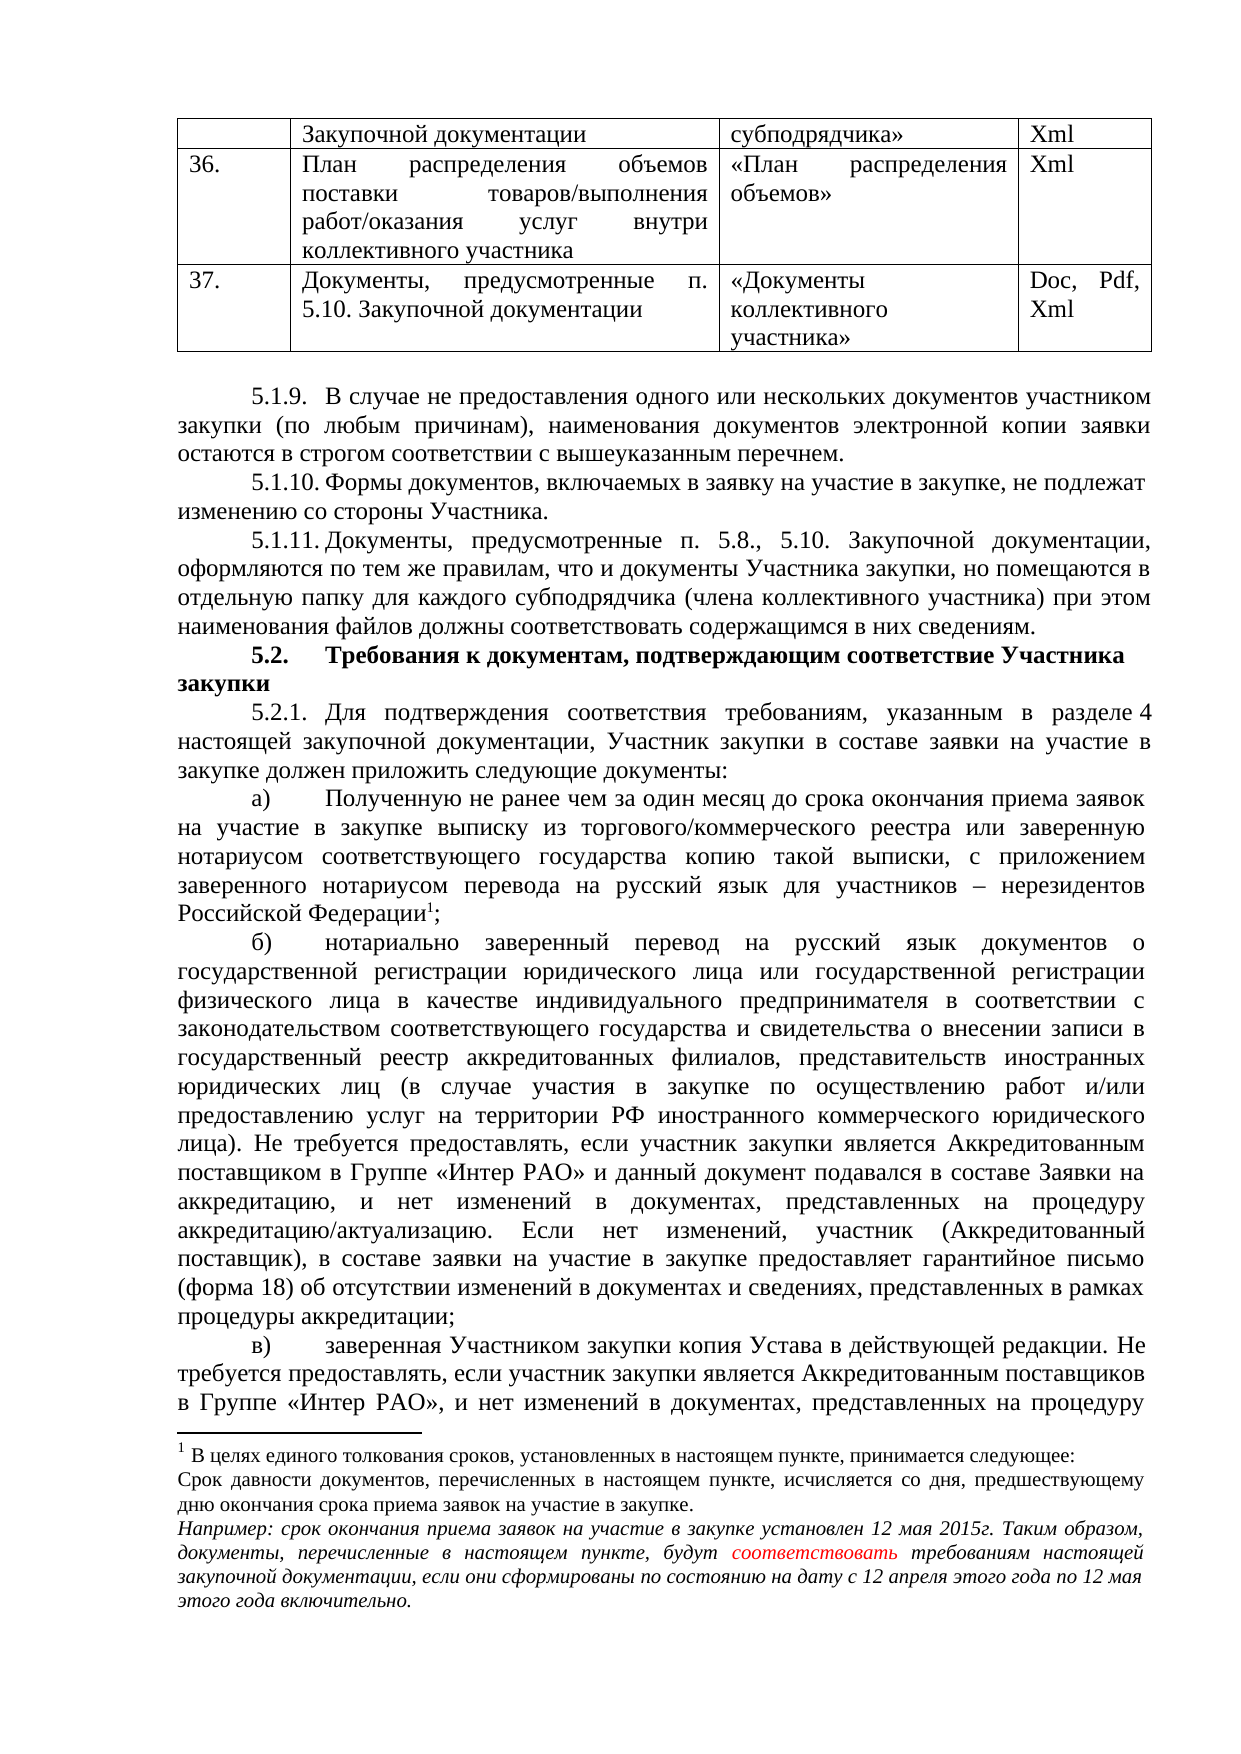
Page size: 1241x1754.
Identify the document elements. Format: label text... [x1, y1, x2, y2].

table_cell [291, 119, 719, 148]
table_cell [178, 119, 290, 148]
list Полученную не ранее чем за один месяц до срока окончания приема заявок на участие в закупке выписку из торгового/коммерческого реестра или заверенную нотариусом соответствующего государства копию такой выписки, с приложением заверенного нотариусом перевода на русский язык для участников – нерезидентов Российской Федерации; [177, 783, 1146, 927]
table_cell «Документы коллективного участника» [720, 265, 1018, 351]
table_cell [178, 265, 290, 351]
list Для подтверждения соответствия требованиям, указанным в разделе 4 настоящей закупочной документации, Участник закупки в составе заявки на участие в закупке должен приложить следующие документы: [177, 697, 1152, 783]
table_cell Doc, Pdf, Xml [1019, 119, 1151, 148]
table_cell Документы, предусмотренные п. 5.10. Закупочной документации [291, 265, 719, 351]
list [177, 1330, 1146, 1416]
table_cell «План распределения объемов» [720, 149, 1018, 264]
table_cell [178, 149, 290, 264]
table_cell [720, 119, 1018, 148]
table_cell План распределения объемов поставки товаров/выполнения работ/оказания услуг внутри коллективного участника [291, 149, 719, 264]
list Требования к документам, подтверждающим соответствие Участника закупки [177, 640, 1152, 697]
table_cell Xml [1019, 149, 1151, 264]
list нотариально заверенный перевод на русский язык документов о государственной регистрации юридического лица или государственной регистрации физического лица в качестве индивидуального предпринимателя в соответствии с законодательством соответствующего государства и свидетельства о внесении записи в государственный реестр аккредитованных филиалов, представительств иностранных юридических лиц (в случае участия в закупке по осуществлению работ и/или предоставлению услуг на территории РФ иностранного коммерческого юридического лица). Не требуется предоставлять, если участник закупки является Аккредитованным поставщиком в Группе «Интер РАО» и данный документ подавался в составе Заявки на аккредитацию, и нет изменений в документах, представленных на процедуру аккредитацию/актуализацию. Если нет изменений, участник (Аккредитованный поставщик), в составе заявки на участие в закупке предоставляет гарантийное письмо (форма 18) об отсутствии изменений в документах и сведениях, представленных в рамках процедуры аккредитации; [177, 927, 1146, 1330]
table_cell Doc, Pdf, Xml [1019, 265, 1151, 351]
list В случае не предоставления одного или нескольких документов участником закупки (по любым причинам), наименования документов электронной копии заявки остаются в строгом соответствии с вышеуказанным перечнем. [177, 381, 1152, 467]
list Документы, предусмотренные п. 5.8., 5.10. Закупочной документации, оформляются по тем же правилам, что и документы Участника закупки, но помещаются в отдельную папку для каждого субподрядчика (члена коллективного участника) при этом наименования файлов должны соответствовать содержащимся в них сведениям. [177, 525, 1152, 640]
list Формы документов, включаемых в заявку на участие в закупке, не подлежат изменению со стороны Участника. [177, 467, 1152, 525]
